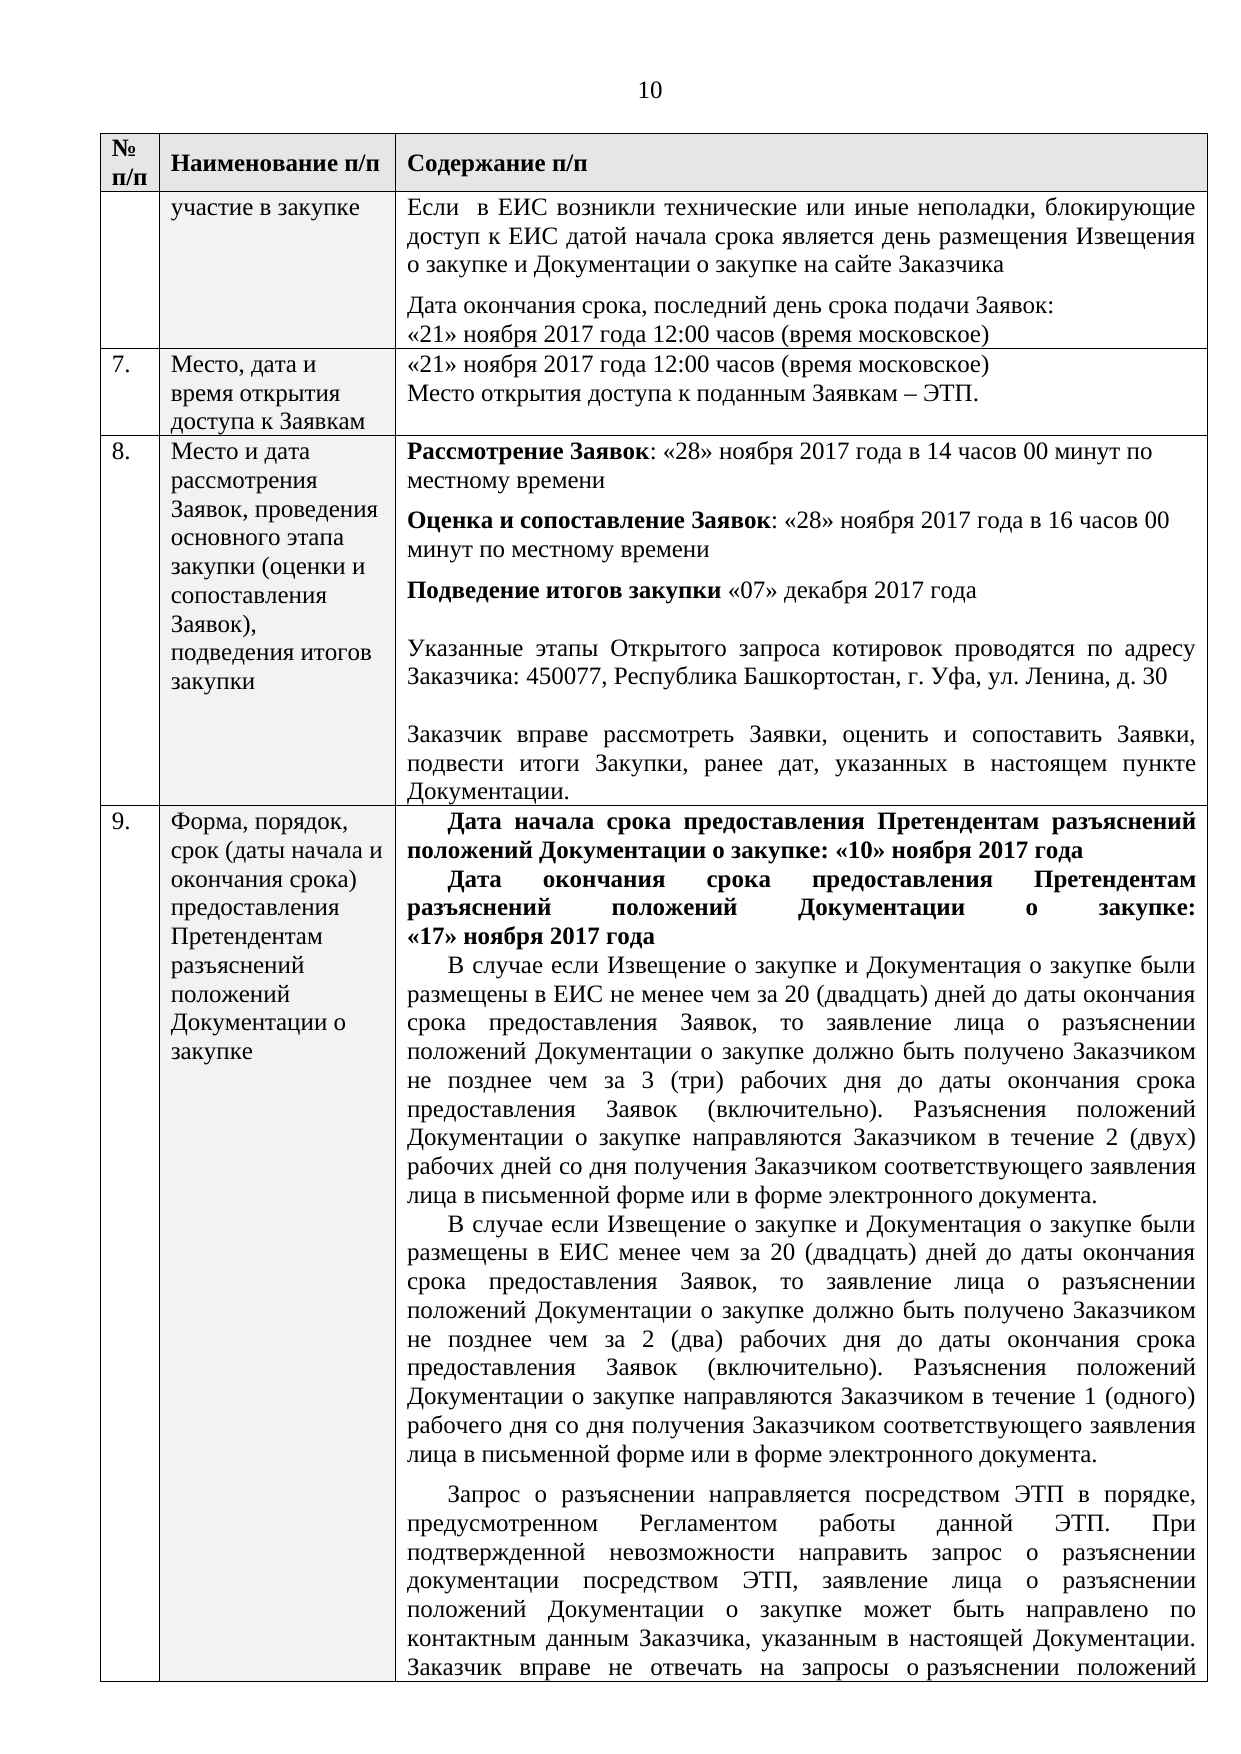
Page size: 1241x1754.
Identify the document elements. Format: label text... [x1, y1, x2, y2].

table_header Содержание п/п [396, 134, 1207, 191]
table_cell «21» ноября 2017 года 12:00 часов (время московское) Место открытия доступа к поданным Заявкам – ЭТП. [396, 349, 1207, 435]
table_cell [396, 806, 1207, 1681]
table_cell Место и дата рассмотрения Заявок, проведения основного этапа закупки (оценки и сопоставления Заявок), подведения итогов закупки [160, 436, 395, 805]
table_header Наименование п/п [160, 134, 395, 191]
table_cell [160, 192, 395, 348]
table_cell Рассмотрение Заявок: «28» ноября 2017 года в 14 часов 00 минут по местному времени Оценка и сопоставление Заявок: «28» ноября 2017 года в 16 часов 00 минут по местному времени Подведение итогов закупки «07» декабря 2017 года Указанные этапы Открытого запроса котировок проводятся по адресу Заказчика: 450077, Республика Башкортостан, г. Уфа, ул. Ленина, д. 30 Заказчик вправе рассмотреть Заявки, оценить и сопоставить Заявки, подвести итоги Закупки, ранее дат, указанных в настоящем пункте Документации. [396, 436, 1207, 805]
table_cell [101, 349, 159, 435]
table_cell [160, 806, 395, 1681]
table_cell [396, 192, 1207, 348]
table_cell [101, 436, 159, 805]
table_cell [101, 192, 159, 348]
table_cell Место, дата и время открытия доступа к Заявкам [160, 349, 395, 435]
table_header № п/п [101, 134, 159, 191]
table_cell [101, 806, 159, 1681]
